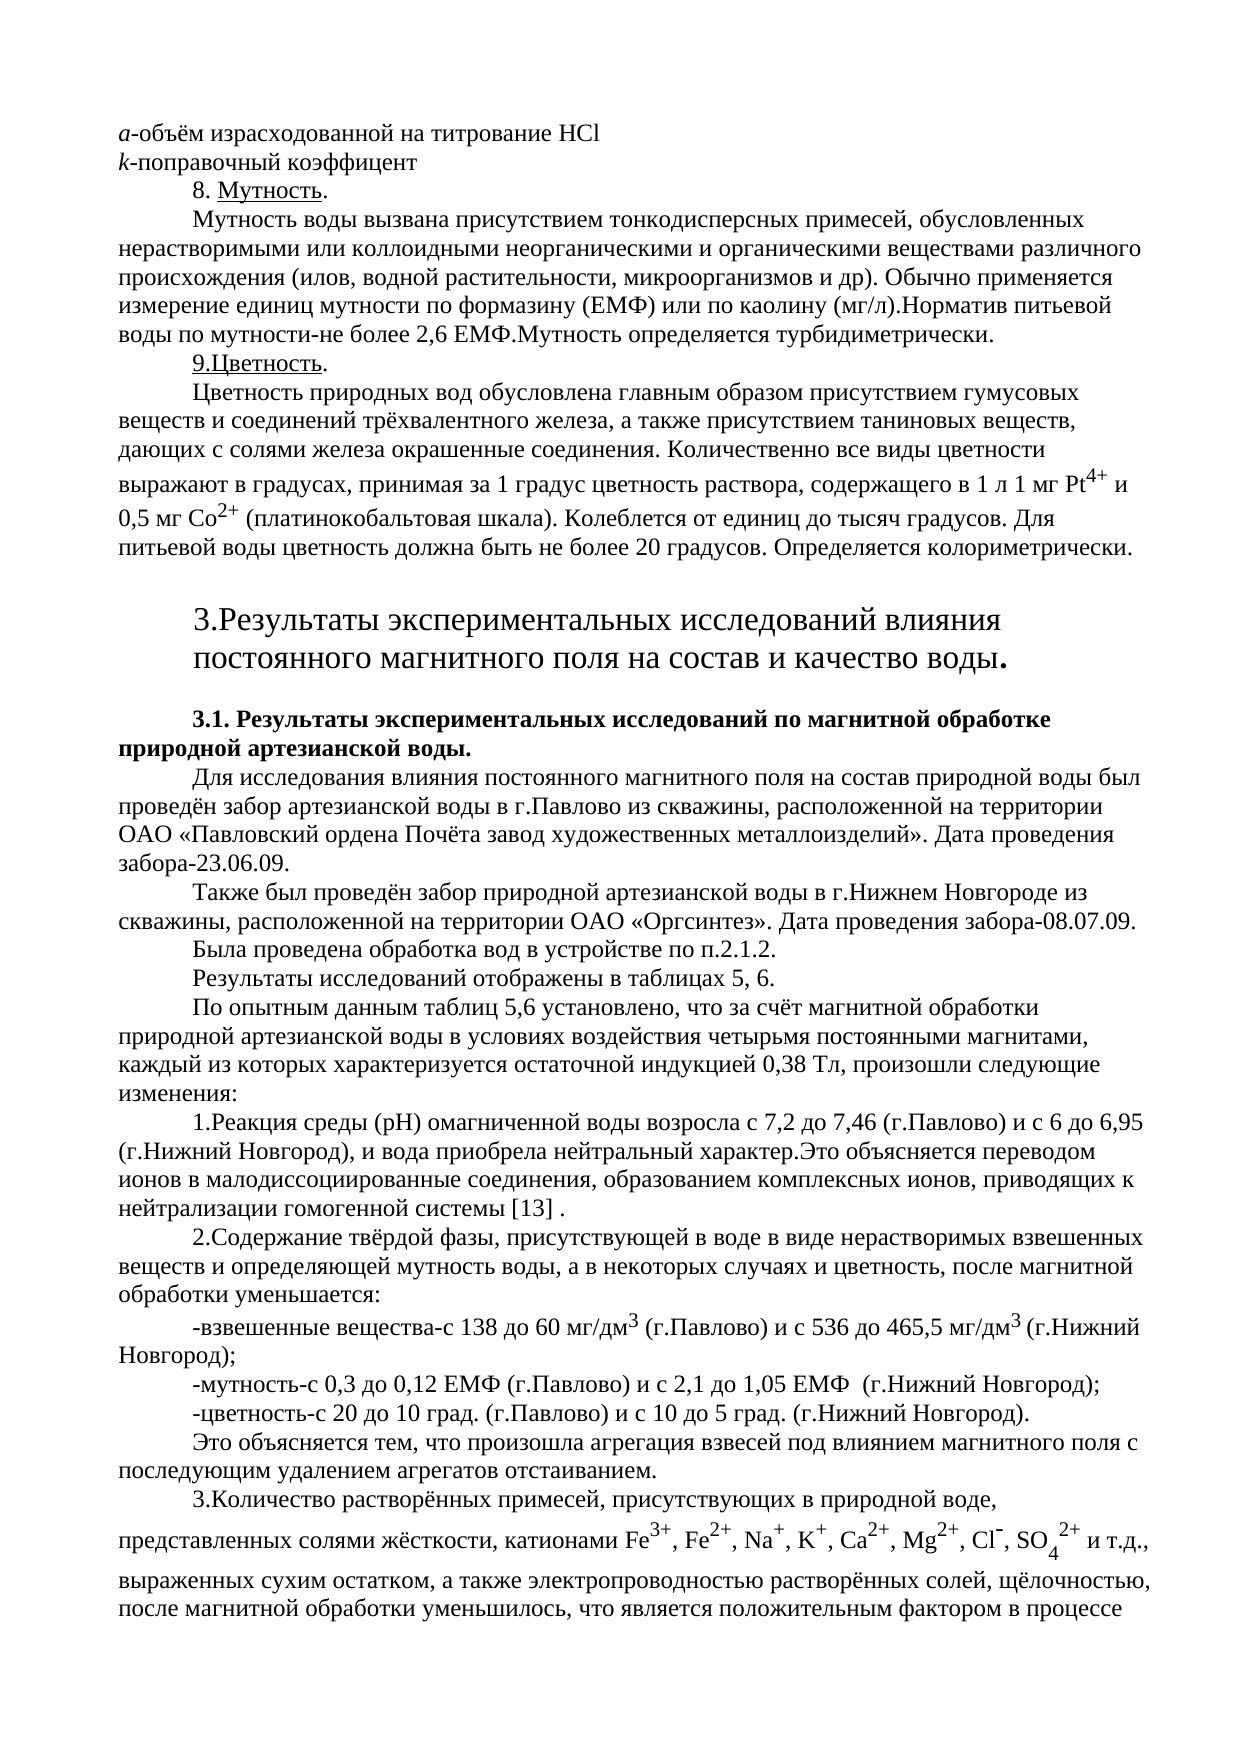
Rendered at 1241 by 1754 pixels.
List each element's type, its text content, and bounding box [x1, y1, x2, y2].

text Мутность воды вызвана присутствием тонкодисперсных примесей, обусловленных нерастворимыми или коллоидными неорганическими и органическими веществами различного происхождения (илов, водной растительности, микроорганизмов и др). Обычно применяется измерение единиц мутности по формазину (ЕМФ) или по каолину (мг/л).Норматив питьевой воды по мутности-не более 2,6 ЕМФ.Мутность определяется турбидиметрически. [118, 204, 1152, 348]
text -взвешенные вещества-с 138 до 60 мг/дм3 (г.Павлово) и с 536 до 465,5 мг/дм3 (г.Нижний Новгород); [118, 1308, 1152, 1369]
text Также был проведён забор природной артезианской воды в г.Нижнем Новгороде из скважины, расположенной на территории ОАО «Оргсинтез». Дата проведения забора-08.07.09. [118, 877, 1152, 934]
text 3.1. Результаты экспериментальных исследований по магнитной обработке природной артезианской воды. [118, 704, 1152, 762]
text По опытным данным таблиц 5,6 установлено, что за счёт магнитной обработки природной артезианской воды в условиях воздействия четырьмя постоянными магнитами, каждый из которых характеризуется остаточной индукцией 0,38 Тл, произошли следующие изменения: [118, 992, 1152, 1107]
text -мутность-с 0,3 до 0,12 ЕМФ (г.Павлово) и с 2,1 до 1,05 ЕМФ (г.Нижний Новгород); [118, 1369, 1152, 1398]
text 1.Реакция среды (pH) омагниченной воды возросла с 7,2 до 7,46 (г.Павлово) и с 6 до 6,95 (г.Нижний Новгород), и вода приобрела нейтральный характер.Это объясняется переводом ионов в малодиссоциированные соединения, образованием комплексных ионов, приводящих к нейтрализации гомогенной системы [13] . [118, 1107, 1152, 1222]
text Это объясняется тем, что произошла агрегация взвесей под влиянием магнитного поля с последующим удалением агрегатов отстаиванием. [118, 1427, 1152, 1484]
text 2.Содержание твёрдой фазы, присутствующей в воде в виде нерастворимых взвешенных веществ и определяющей мутность воды, а в некоторых случаях и цветность, после магнитной обработки уменьшается: [118, 1222, 1152, 1308]
text 8. Мутность. [118, 176, 1152, 204]
text a-объём израсходованной на титрование HCl k-поправочный коэффицент [118, 118, 1152, 176]
text Была проведена обработка вод в устройстве по п.2.1.2. [118, 934, 1152, 963]
text Для исследования влияния постоянного магнитного поля на состав природной воды был проведён забор артезианской воды в г.Павлово из скважины, расположенной на территории ОАО «Павловский ордена Почёта завод художественных металлоизделий». Дата проведения забора-23.06.09. [118, 762, 1152, 877]
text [118, 1484, 1152, 1622]
text Результаты исследований отображены в таблицах 5, 6. [118, 963, 1152, 992]
text Цветность природных вод обусловлена главным образом присутствием гумусовых веществ и соединений трёхвалентного железа, а также присутствием таниновых веществ, дающих с солями железа окрашенные соединения. Количественно все виды цветности выражают в градусах, принимая за 1 градус цветность раствора, содержащего в 1 мг Pt4+ и 0,5 мг Co2+ (платинокобальтовая шкала). Колеблется от единиц до тысяч градусов. Для питьевой воды цветность должна быть не более 20 градусов. Определяется колориметрически. [118, 377, 1152, 561]
text 9.Цветность. [118, 348, 1152, 377]
text -цветность-с 20 до 10 град. (г.Павлово) и с 10 до 5 град. (г.Нижний Новгород). [118, 1398, 1152, 1427]
text 3.Результаты экспериментальных исследований влияния постоянного магнитного поля на состав и качество воды. [193, 599, 1152, 676]
